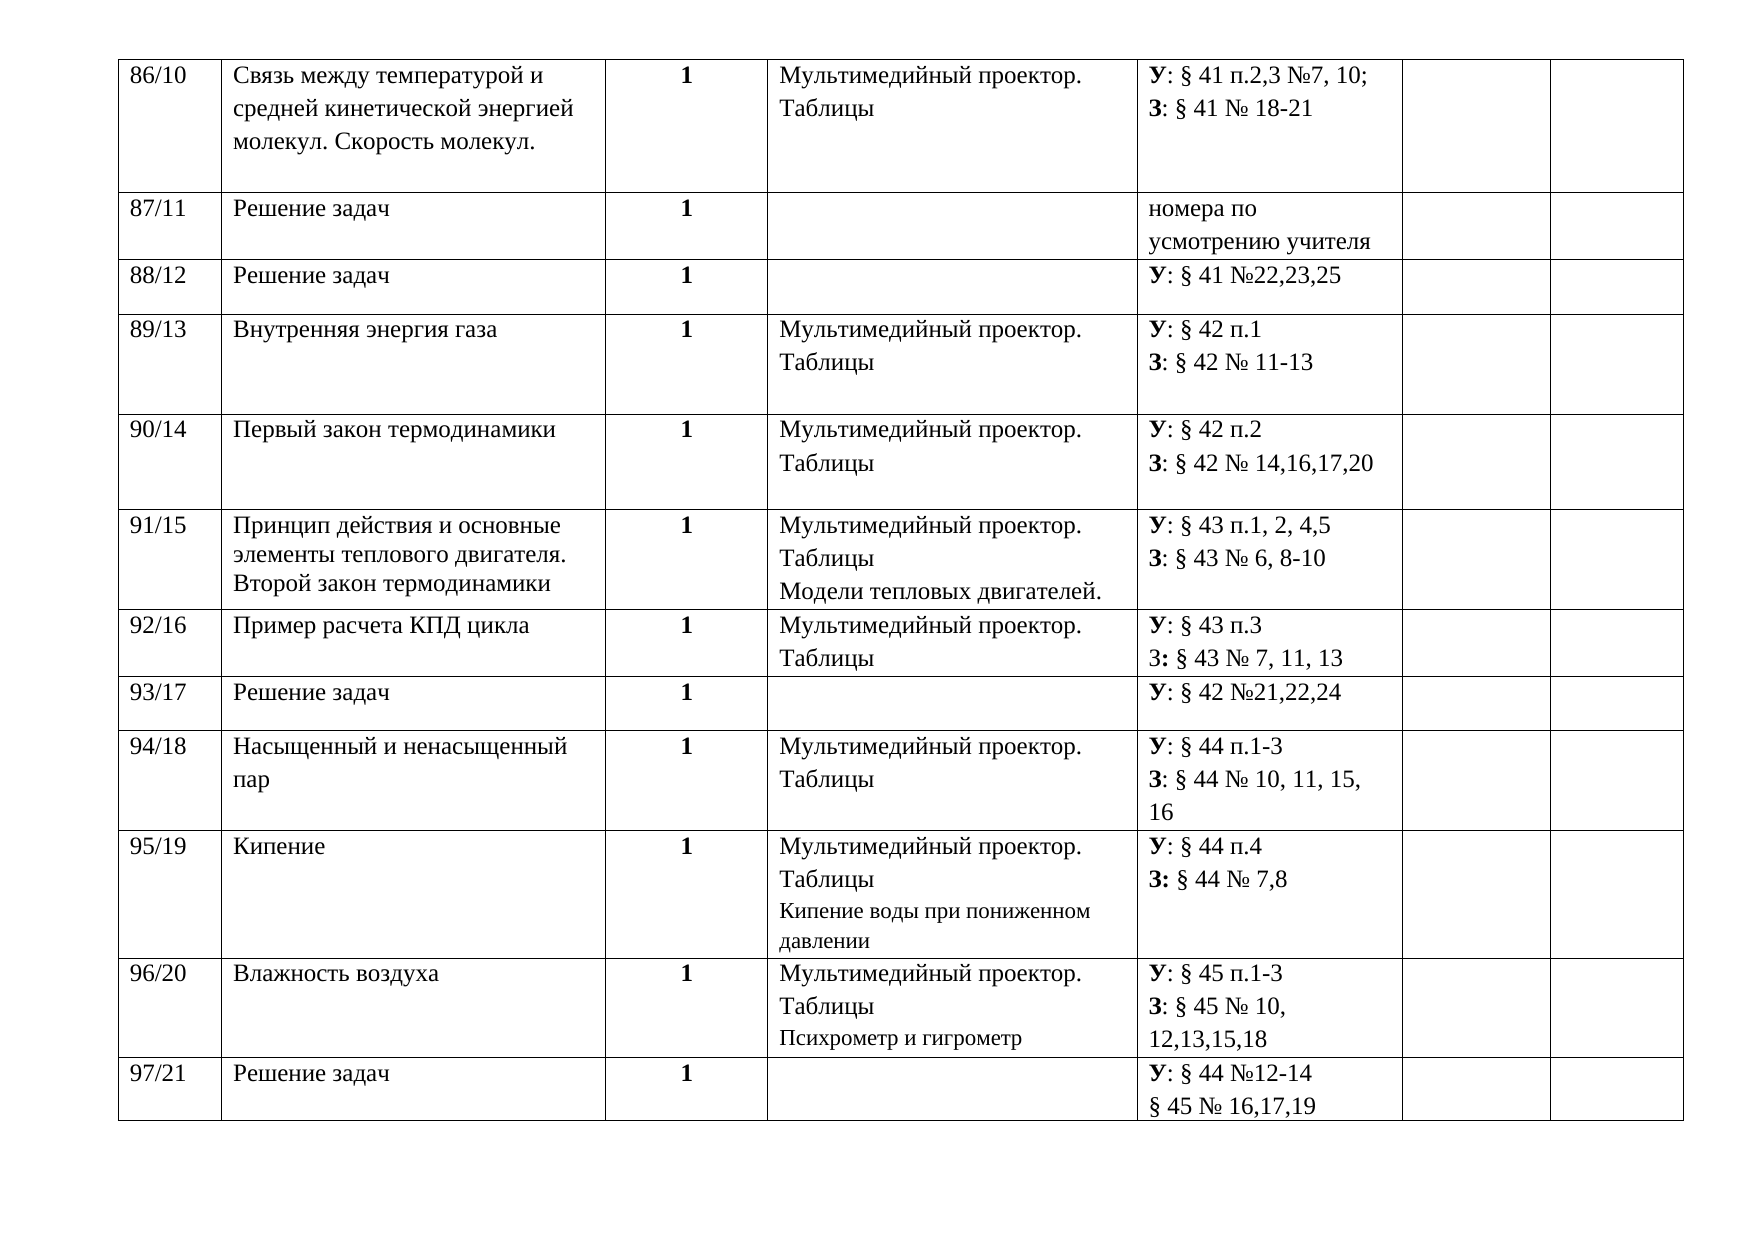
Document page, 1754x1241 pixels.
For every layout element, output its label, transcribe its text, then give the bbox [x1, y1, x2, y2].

table_cell [1403, 415, 1550, 509]
table_cell 1 [606, 260, 767, 313]
table_cell [1403, 610, 1550, 676]
table_cell У: § 45 п.1-3 З: § 45 № 10, 12,13,15,18 [1138, 959, 1402, 1057]
table_cell 95/19 [119, 831, 221, 957]
table_cell 1 [606, 60, 767, 192]
table_cell [1551, 959, 1683, 1057]
table_cell [1551, 60, 1683, 192]
table_cell [1403, 731, 1550, 830]
table_cell [1551, 677, 1683, 730]
table_cell [1403, 193, 1550, 259]
table_cell 87/11 [119, 193, 221, 259]
table_cell [1551, 415, 1683, 509]
table_cell 1 [606, 831, 767, 957]
table_cell У: § 44 п.1-3 З: § 44 № 10, 11, 15, 16 [1138, 731, 1402, 830]
table_cell [1551, 260, 1683, 313]
table_cell У: § 44 п.4 З: § 44 № 7,8 [1138, 831, 1402, 957]
table_cell 1 [606, 510, 767, 609]
table_cell У: § 41 №22,23,25 [1138, 260, 1402, 313]
table_cell 89/13 [119, 315, 221, 413]
table_cell 1 [606, 959, 767, 1057]
table_cell Принцип действия и основные элементы теплового двигателя. Второй закон термодинамики [222, 510, 605, 609]
table_cell Пример расчета КПД цикла [222, 610, 605, 676]
table_cell [1551, 1058, 1683, 1120]
table_cell [1551, 510, 1683, 609]
table_cell Мультимедийный проектор. Таблицы [768, 315, 1137, 413]
table_cell У: § 42 №21,22,24 [1138, 677, 1402, 730]
table_cell номера по усмотрению учителя [1138, 193, 1402, 259]
table_cell [1403, 60, 1550, 192]
table_cell 97/21 [119, 1058, 221, 1120]
table_cell [1403, 677, 1550, 730]
table_cell 88/12 [119, 260, 221, 313]
table_cell 90/14 [119, 415, 221, 509]
table_cell [1403, 1058, 1550, 1120]
table_cell Внутренняя энергия газа [222, 315, 605, 413]
table_cell [1403, 510, 1550, 609]
table_cell У: § 44 №12-14 § 45 № 16,17,19 [1138, 1058, 1402, 1120]
table_cell 92/16 [119, 610, 221, 676]
table_cell 96/20 [119, 959, 221, 1057]
table_cell Решение задач [222, 677, 605, 730]
table_cell 91/15 [119, 510, 221, 609]
table_cell 86/10 [119, 60, 221, 192]
table_cell 1 [606, 731, 767, 830]
table_cell У: § 42 п.2 З: § 42 № 14,16,17,20 [1138, 415, 1402, 509]
table_cell 94/18 [119, 731, 221, 830]
table_cell [1551, 315, 1683, 413]
table_cell Мультимедийный проектор. Таблицы Модели тепловых двигателей. [768, 510, 1137, 609]
table_cell Влажность воздуха [222, 959, 605, 1057]
table_cell [768, 677, 1137, 730]
table_cell У: § 42 п.1 З: § 42 № 11-13 [1138, 315, 1402, 413]
table_cell Мультимедийный проектор. Таблицы Психрометр и гигрометр [768, 959, 1137, 1057]
table_cell [768, 1058, 1137, 1120]
table_cell [1403, 315, 1550, 413]
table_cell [768, 60, 1137, 192]
table_cell Насыщенный и ненасыщенный пар [222, 731, 605, 830]
table_cell 1 [606, 415, 767, 509]
table_cell Первый закон термодинамики [222, 415, 605, 509]
table_cell [1403, 959, 1550, 1057]
table_cell Мультимедийный проектор. Таблицы [768, 731, 1137, 830]
table_cell Связь между температурой и средней кинетической энергией молекул. Скорость молекул. [222, 60, 605, 192]
table_cell Решение задач [222, 260, 605, 313]
table_cell [1403, 831, 1550, 957]
table_cell 1 [606, 315, 767, 413]
table_cell У: § 43 п.1, 2, 4,5 З: § 43 № 6, 8-10 [1138, 510, 1402, 609]
table_cell [1551, 831, 1683, 957]
table_cell [1551, 610, 1683, 676]
table_cell 1 [606, 1058, 767, 1120]
table_cell 93/17 [119, 677, 221, 730]
table_cell 1 [606, 610, 767, 676]
table_cell [1551, 731, 1683, 830]
table_cell [1403, 260, 1550, 313]
table_cell Решение задач [222, 193, 605, 259]
table_cell 1 [606, 677, 767, 730]
table_cell У: § 43 п.3 З: § 43 № 7, 11, 13 [1138, 610, 1402, 676]
table_cell Кипение [222, 831, 605, 957]
table_cell [768, 193, 1137, 259]
table_cell [768, 260, 1137, 313]
table_cell Решение задач [222, 1058, 605, 1120]
table_cell Мультимедийный проектор. Таблицы Кипение воды при пониженном давлении [768, 831, 1137, 957]
table_cell У: § 41 п.2,3 №7, 10; З: § 41 № 18-21 [1138, 60, 1402, 192]
table_cell [1551, 193, 1683, 259]
table_cell 1 [606, 193, 767, 259]
table_cell Мультимедийный проектор. Таблицы [768, 415, 1137, 509]
table_cell Мультимедийный проектор. Таблицы [768, 610, 1137, 676]
